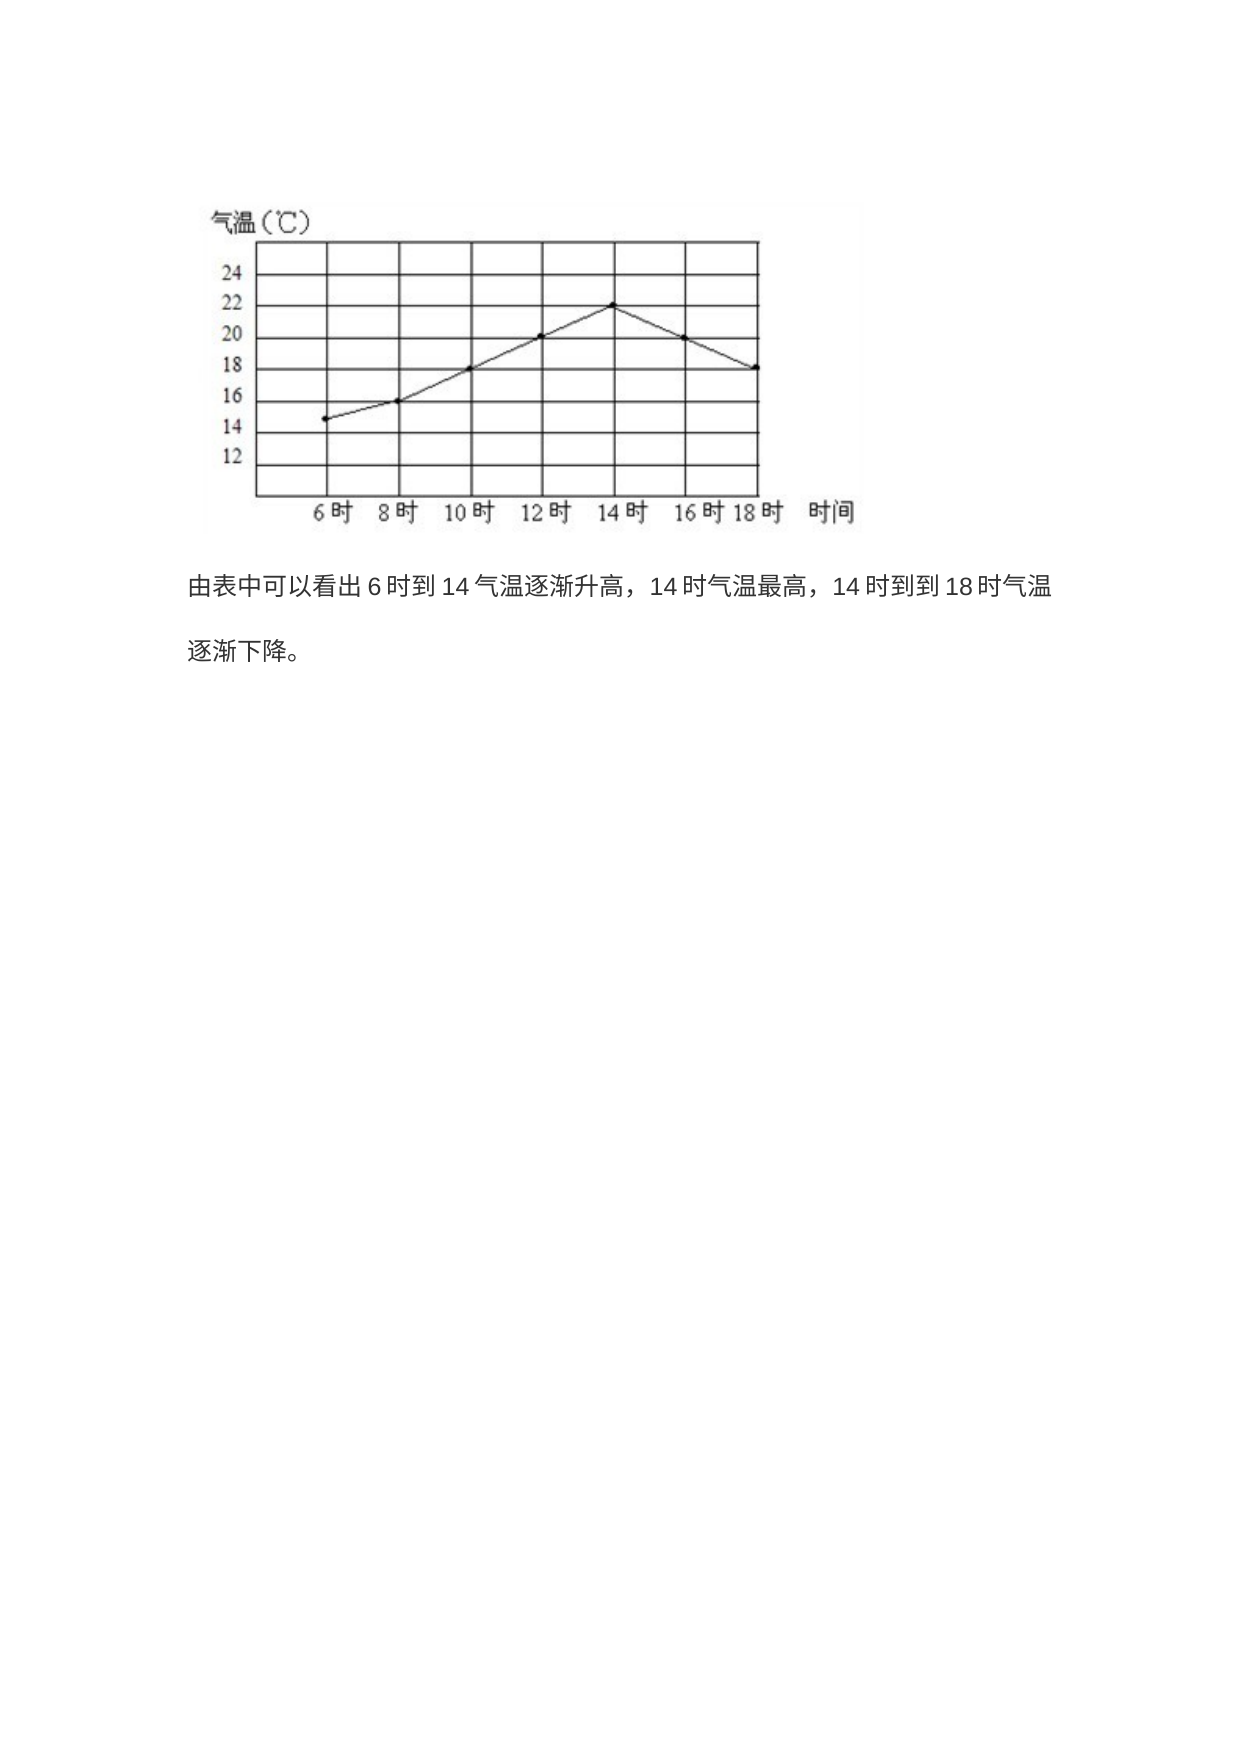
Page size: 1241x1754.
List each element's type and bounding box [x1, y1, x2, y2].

text [187, 162, 1053, 682]
picture [187, 194, 879, 534]
